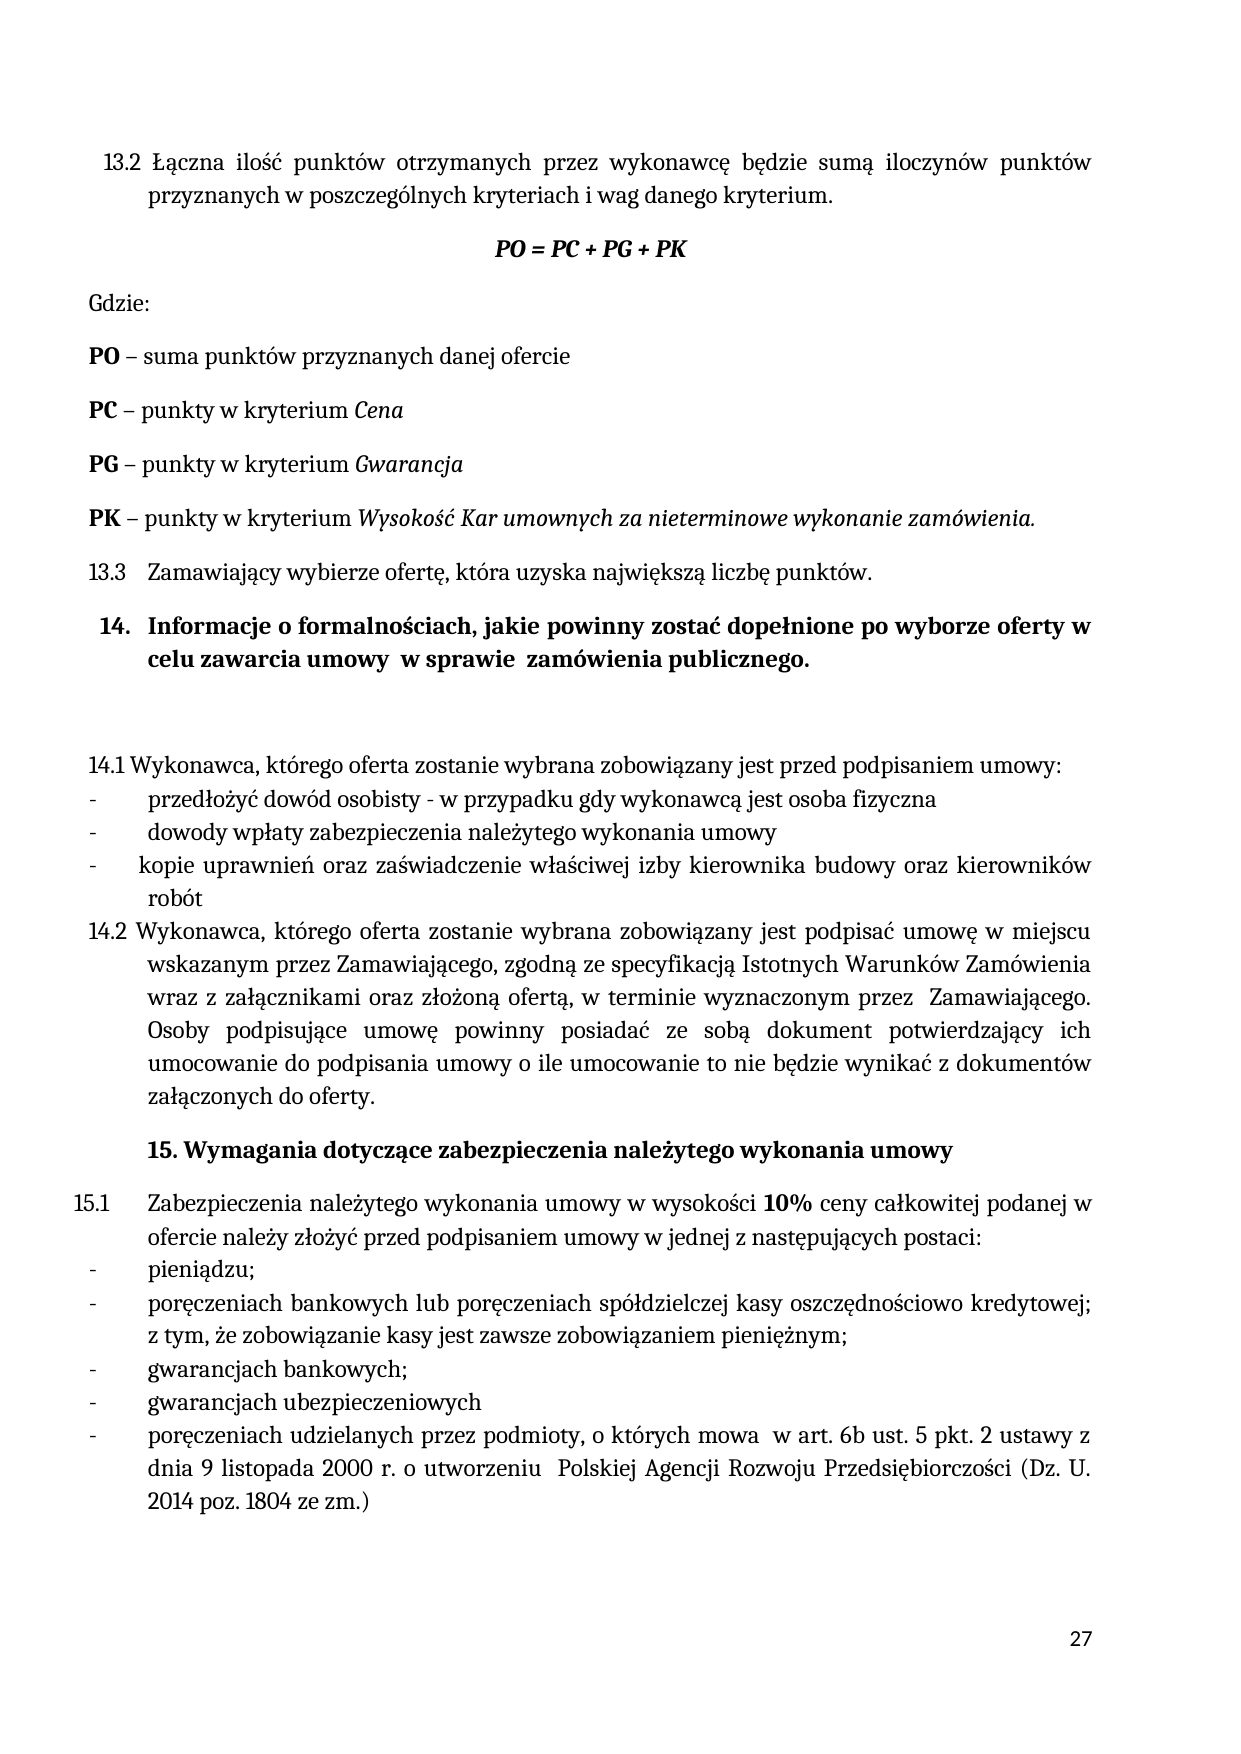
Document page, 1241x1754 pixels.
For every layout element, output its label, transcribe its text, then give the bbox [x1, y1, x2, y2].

text 14.1 Wykonawca, którego oferta zostanie wybrana zobowiązany jest przed podpisaniem umowy: [89, 751, 1092, 780]
text Gdzie: [89, 288, 1092, 317]
text 13.2 Łączna ilość punktów otrzymanych przez wykonawcę będzie sumą iloczynów punktów przyznanych w poszczególnych kryteriach i wag danego kryterium. [103, 148, 1092, 209]
text 15. Wymagania dotyczące zabezpieczenia należytego wykonania umowy [0, 1136, 1092, 1164]
text 14. Informacje o formalnościach, jakie powinny zostać dopełnione po wyborze oferty w celu zawarcia umowy w sprawie zamówienia publicznego. [89, 612, 1092, 673]
text - przedłożyć dowód osobisty - w przypadku gdy wykonawcą jest osoba fizyczna [89, 784, 1092, 813]
text 14.2 Wykonawca, którego oferta zostanie wybrana zobowiązany jest podpisać umowę w miejscu wskazanym przez Zamawiającego, zgodną ze specyfikacją Istotnych Warunków Zamówienia wraz z załącznikami oraz złożoną ofertą, w terminie wyznaczonym przez Zamawiającego. Osoby podpisujące umowę powinny posiadać ze sobą dokument potwierdzający ich umocowanie do podpisania umowy o ile umocowanie to nie będzie wynikać z dokumentów załączonych do oferty. [89, 917, 1092, 1110]
text - pieniądzu; [89, 1255, 1092, 1284]
text - gwarancjach ubezpieczeniowych [89, 1387, 1092, 1416]
text 13.3 Zamawiający wybierze ofertę, która uzyska największą liczbę punktów. [89, 558, 1092, 586]
text 15.1 Zabezpieczenia należytego wykonania umowy w wysokości 10% ceny całkowitej podanej w ofercie należy złożyć przed podpisaniem umowy w jednej z następujących postaci: [74, 1189, 1092, 1251]
text PK – punkty w kryterium Wysokość Kar umownych za nieterminowe wykonanie zamówienia. [89, 504, 1092, 533]
text - gwarancjach bankowych; [89, 1354, 1092, 1383]
text PO = PC + PG + PK [89, 234, 1092, 263]
text - poręczeniach udzielanych przez podmioty, o których mowa w art. 6b ust. 5 pkt. 2 ustawy z dnia 9 listopada 2000 r. o utworzeniu Polskiej Agencji Rozwoju Przedsiębiorczości (Dz. U. 2014 poz. 1804 ze zm.) [89, 1421, 1092, 1515]
text - kopie uprawnień oraz zaświadczenie właściwej izby kierownika budowy oraz kierowników robót [89, 851, 1092, 912]
text - dowody wpłaty zabezpieczenia należytego wykonania umowy [89, 817, 1092, 846]
text PG – punkty w kryterium Gwarancja [89, 450, 1092, 479]
text PC – punkty w kryterium Cena [89, 396, 1092, 425]
text - poręczeniach bankowych lub poręczeniach spółdzielczej kasy oszczędnościowo kredytowej; z tym, że zobowiązanie kasy jest zawsze zobowiązaniem pieniężnym; [89, 1288, 1092, 1350]
text PO – suma punktów przyznanych danej ofercie [89, 342, 1092, 371]
